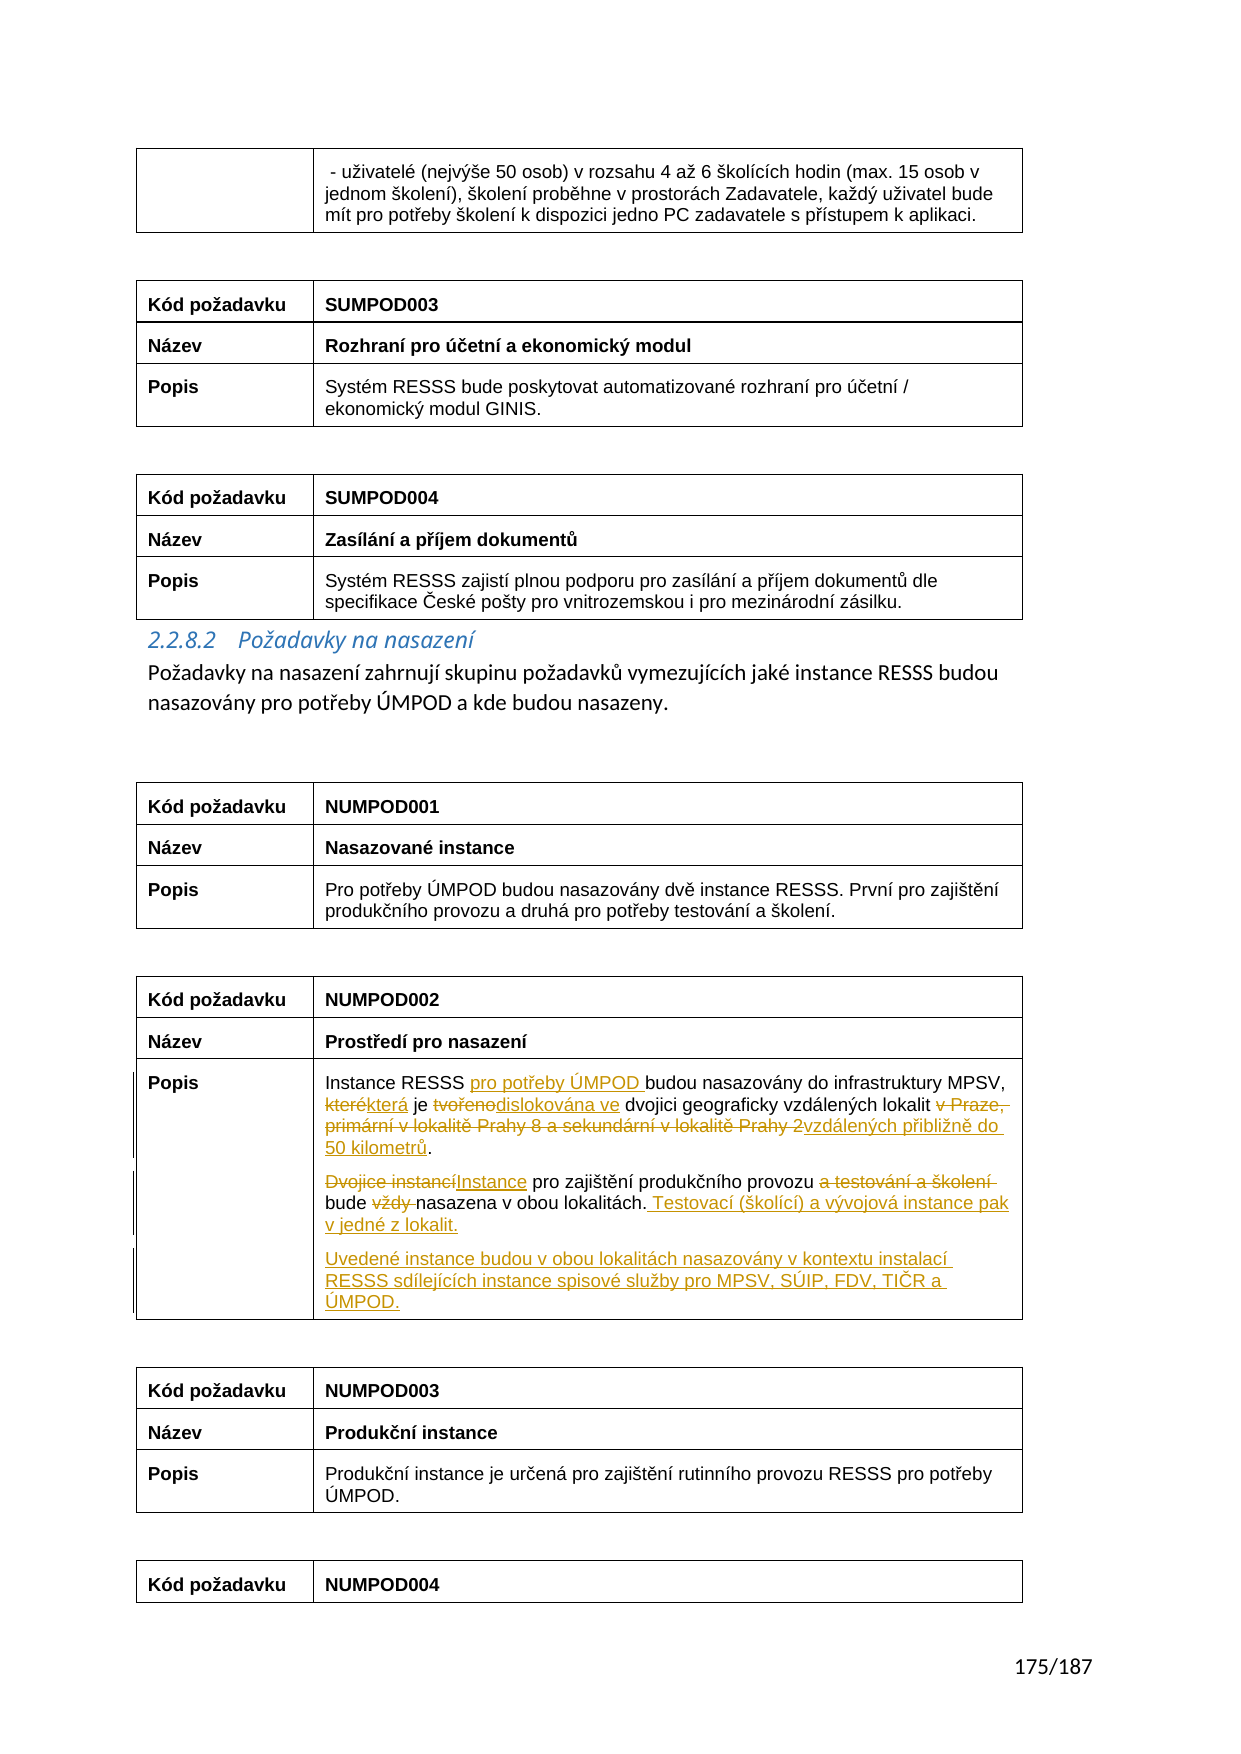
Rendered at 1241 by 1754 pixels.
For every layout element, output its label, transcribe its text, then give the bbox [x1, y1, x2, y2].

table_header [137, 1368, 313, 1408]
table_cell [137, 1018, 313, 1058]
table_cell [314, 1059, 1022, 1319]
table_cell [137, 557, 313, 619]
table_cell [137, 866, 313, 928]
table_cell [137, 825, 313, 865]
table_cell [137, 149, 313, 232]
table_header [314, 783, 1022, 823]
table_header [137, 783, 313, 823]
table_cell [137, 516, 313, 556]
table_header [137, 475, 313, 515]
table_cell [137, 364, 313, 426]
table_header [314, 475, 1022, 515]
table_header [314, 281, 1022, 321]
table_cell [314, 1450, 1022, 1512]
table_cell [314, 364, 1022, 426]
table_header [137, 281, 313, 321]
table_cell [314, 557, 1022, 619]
text Požadavky na nasazení zahrnují skupinu požadavků vymezujících jaké instance RESSS budou nasazovány pro potřeby ÚMPOD a kde budou nasazeny. [148, 658, 1093, 716]
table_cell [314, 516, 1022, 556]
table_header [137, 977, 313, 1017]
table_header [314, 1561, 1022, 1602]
subtitle Požadavky na nasazení [148, 624, 1093, 656]
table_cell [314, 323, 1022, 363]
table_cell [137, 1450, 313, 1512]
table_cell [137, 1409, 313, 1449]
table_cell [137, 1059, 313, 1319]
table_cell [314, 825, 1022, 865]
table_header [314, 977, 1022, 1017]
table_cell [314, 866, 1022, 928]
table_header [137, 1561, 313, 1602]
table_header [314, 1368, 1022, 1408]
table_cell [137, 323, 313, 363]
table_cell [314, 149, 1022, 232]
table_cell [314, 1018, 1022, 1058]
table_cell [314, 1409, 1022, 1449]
